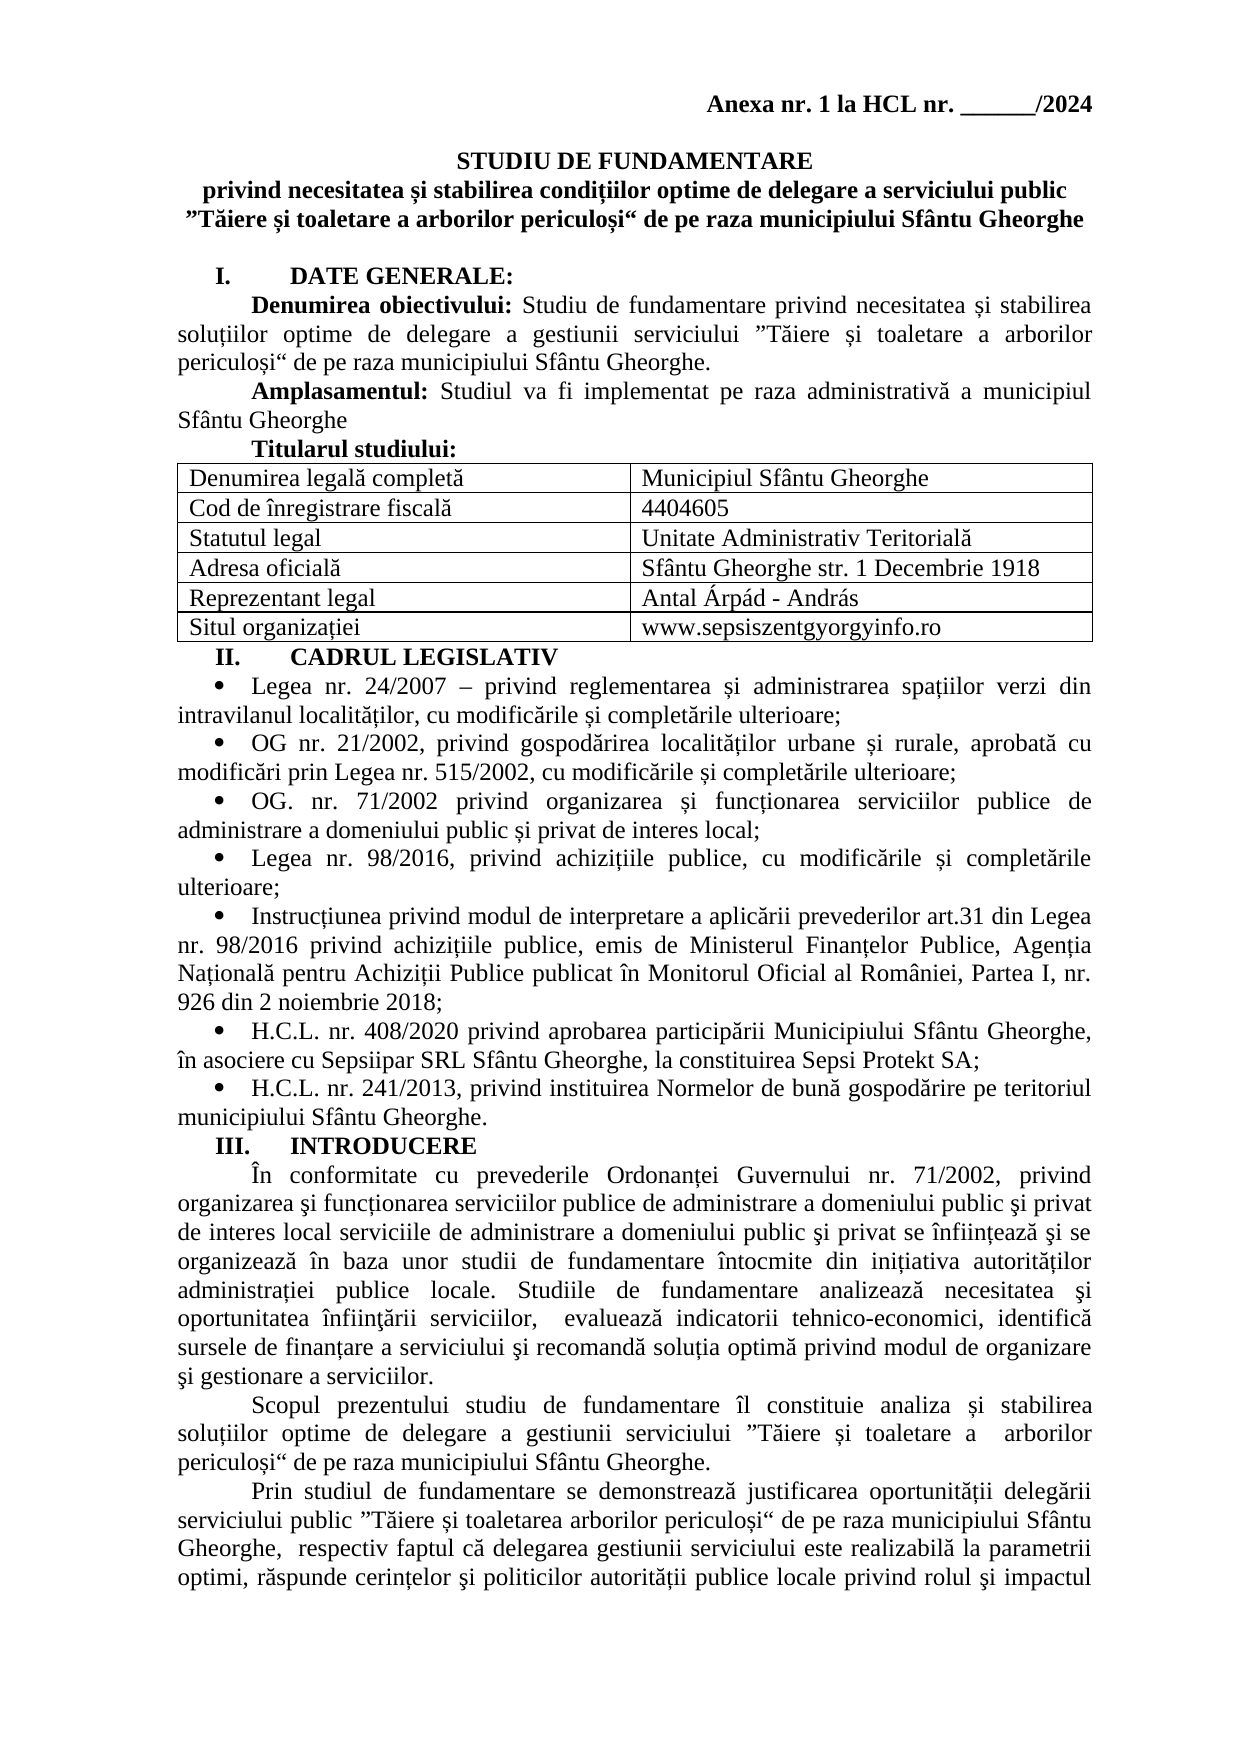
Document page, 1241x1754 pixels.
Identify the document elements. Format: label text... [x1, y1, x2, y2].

table_cell 4404605 [631, 493, 1092, 522]
table_cell www.sepsiszentgyorgyinfo.ro [631, 613, 1092, 641]
table_header Denumirea legală completă [178, 464, 630, 492]
text Denumirea obiectivului: Studiu de fundamentare privind necesitatea și stabilirea soluțiilor optime de delegare a gestiunii serviciului ”Tăiere și toaletare a arborilor periculoși“ de pe raza municipiului Sfântu Gheorghe. [177, 290, 1092, 376]
table_header Municipiul Sfântu Gheorghe [631, 464, 1092, 492]
list OG. nr. 71/2002 privind organizarea și funcționarea serviciilor publice de administrare a domeniului public și privat de interes local; [177, 786, 1092, 843]
text Titularul studiului: [177, 434, 1092, 462]
list H.C.L. nr. 408/2020 privind aprobarea participării Municipiului Sfântu Gheorghe, în asociere cu Sepsiipar SRL Sfântu Gheorghe, la constituirea Sepsi Protekt SA; [177, 1016, 1092, 1073]
table_cell Antal Árpád - András [631, 583, 1092, 611]
list DATE GENERALE: [215, 261, 1092, 290]
list INTRODUCERE [215, 1131, 1092, 1160]
table_cell Unitate Administrativ Teritorială [631, 523, 1092, 552]
list H.C.L. nr. 241/2013, privind instituirea Normelor de bună gospodărire pe teritoriul municipiului Sfântu Gheorghe. [177, 1073, 1092, 1131]
table_cell Statutul legal [178, 523, 630, 552]
text STUDIU DE FUNDAMENTARE [177, 146, 1092, 175]
table_cell Situl organizației [178, 613, 630, 641]
list Legea nr. 24/2007 – privind reglementarea și administrarea spațiilor verzi din intravilanul localităților, cu modificările și completările ulterioare; [177, 671, 1092, 728]
table_cell Reprezentant legal [178, 583, 630, 611]
table_cell Adresa oficială [178, 553, 630, 582]
text În conformitate cu prevederile Ordonanței Guvernului nr. 71/2002, privind organizarea şi funcționarea serviciilor publice de administrare a domeniului public şi privat de interes local serviciile de administrare a domeniului public şi privat se înființează şi se organizează în baza unor studii de fundamentare întocmite din inițiativa autorităților administrației publice locale. Studiile de fundamentare analizează necesitatea şi oportunitatea înfiinţării serviciilor, evaluează indicatorii tehnico-economici, identifică sursele de finanțare a serviciului şi recomandă soluția optimă privind modul de organizare şi gestionare a serviciilor. [177, 1160, 1092, 1390]
text Scopul prezentului studiu de fundamentare îl constituie analiza și stabilirea soluțiilor optime de delegare a gestiunii serviciului ”Tăiere și toaletare a arborilor periculoși“ de pe raza municipiului Sfântu Gheorghe. [177, 1390, 1092, 1476]
text privind necesitatea și stabilirea condițiilor optime de delegare a serviciului public ”Tăiere și toaletare a arborilor periculoși“ de pe raza municipiului Sfântu Gheorghe [177, 175, 1092, 232]
list OG nr. 21/2002, privind gospodărirea localităților urbane și rurale, aprobată cu modificări prin Legea nr. 515/2002, cu modificările și completările ulterioare; [177, 728, 1092, 786]
table_cell Sfântu Gheorghe str. 1 Decembrie 1918 [631, 553, 1092, 582]
list Legea nr. 98/2016, privind achizițiile publice, cu modificările și completările ulterioare; [177, 843, 1092, 901]
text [177, 1476, 1092, 1591]
text Anexa nr. 1 la HCL nr. ______/2024 [177, 89, 1092, 117]
list Instrucțiunea privind modul de interpretare a aplicării prevederilor art.31 din Legea nr. 98/2016 privind achizițiile publice, emis de Ministerul Finanțelor Publice, Agenția Națională pentru Achiziții Publice publicat în Monitorul Oficial al României, Partea I, nr. 926 din 2 noiembrie 2018; [177, 901, 1092, 1016]
table_cell Cod de înregistrare fiscală [178, 493, 630, 522]
list CADRUL LEGISLATIV [215, 642, 1092, 671]
text Amplasamentul: Studiul va fi implementat pe raza administrativă a municipiul Sfântu Gheorghe [177, 376, 1092, 434]
